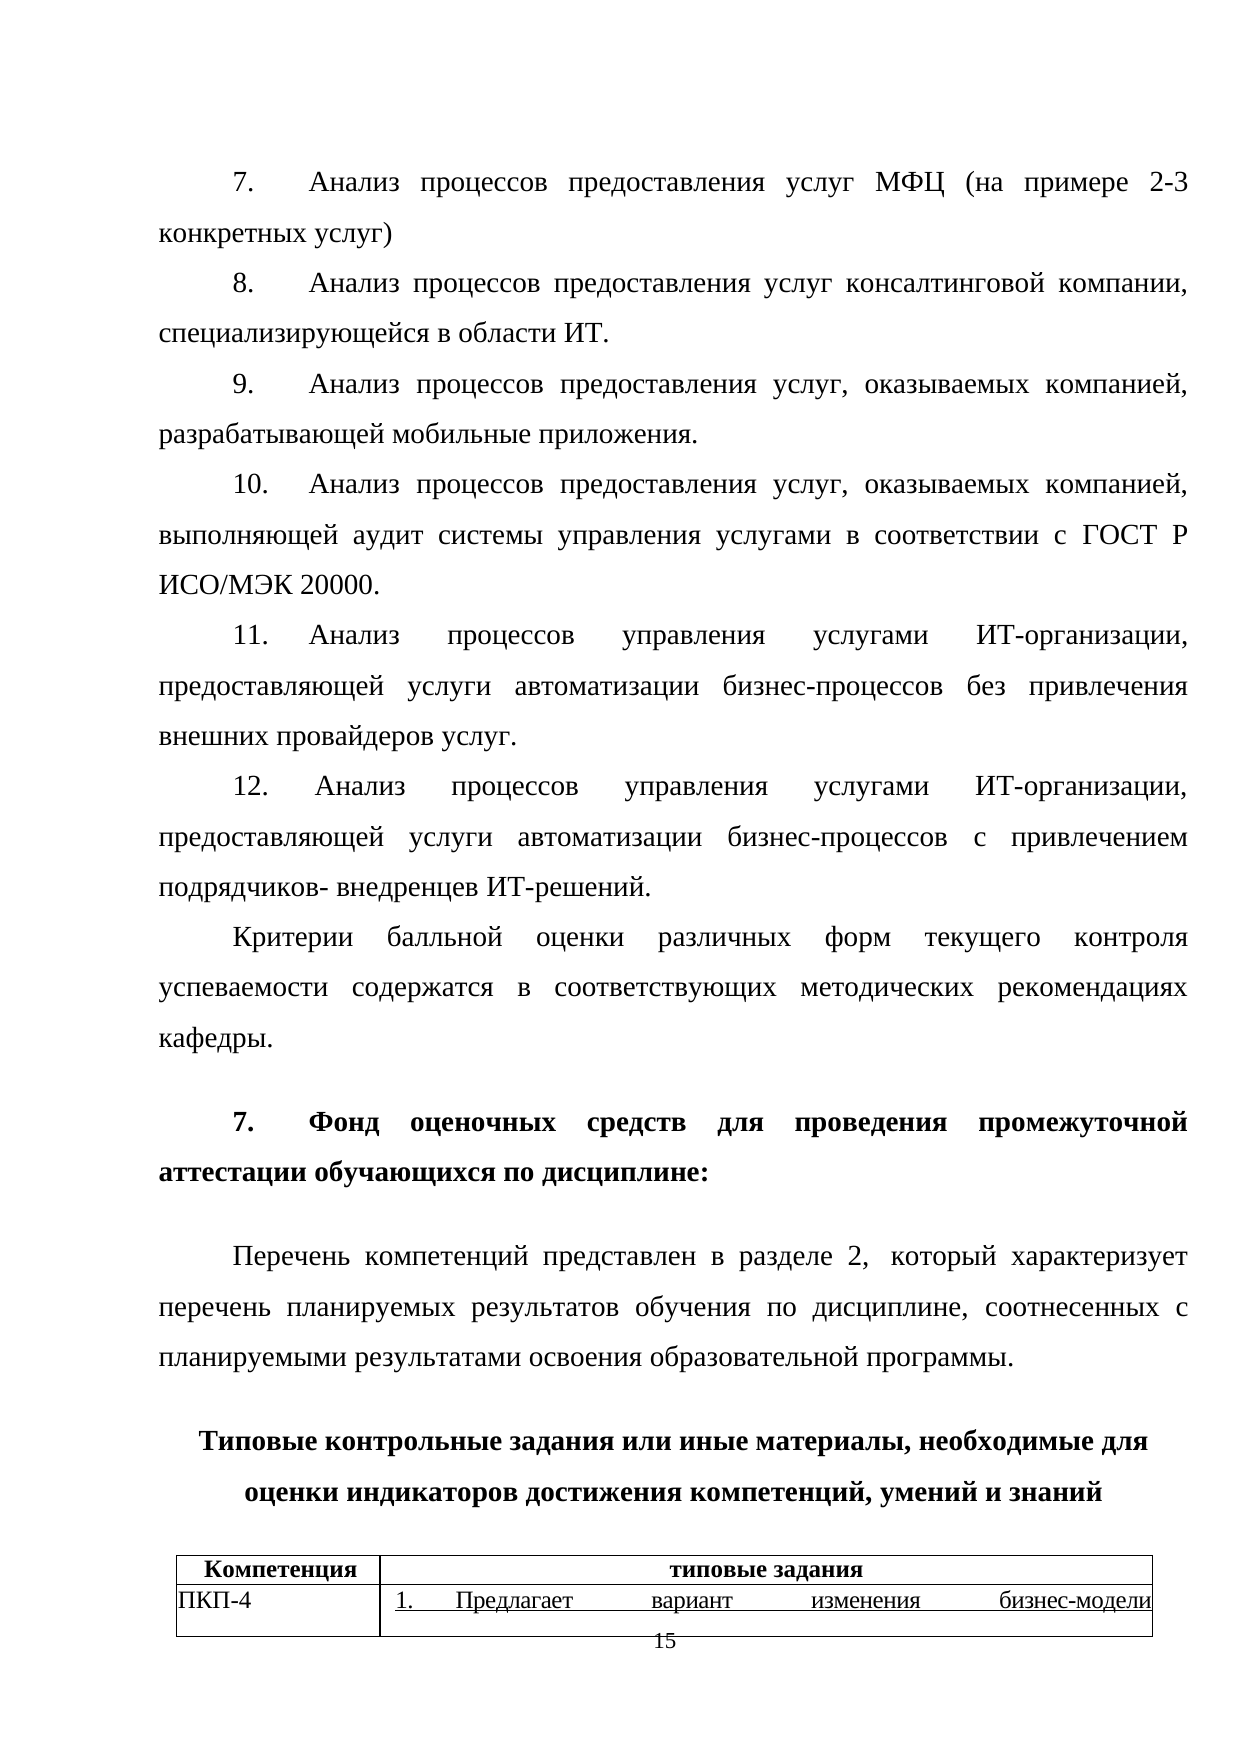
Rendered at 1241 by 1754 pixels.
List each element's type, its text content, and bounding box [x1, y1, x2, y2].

list Анализ процессов предоставления услуг МФЦ (на примере 2-3 конкретных услуг) [158, 164, 1188, 248]
list Анализ процессов предоставления услуг, оказываемых компанией, выполняющей аудит системы управления услугами в соответствии с ГОСТ Р ИСО/МЭК 20000. [158, 466, 1188, 601]
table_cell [177, 1585, 379, 1636]
list Анализ процессов предоставления услуг, оказываемых компанией, разрабатывающей мобильные приложения. [158, 366, 1188, 450]
table_header типовые задания [381, 1556, 1152, 1584]
text Критерии балльной оценки различных форм текущего контроля успеваемости содержатся в соответствующих методических рекомендациях кафедры. [158, 919, 1188, 1053]
list 12. Анализ процессов управления услугами ИТ-организации, предоставляющей услуги автоматизации бизнес-процессов с привлечением подрядчиков- внедренцев ИТ-решений. [158, 768, 1188, 902]
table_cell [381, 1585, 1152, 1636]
table_header Компетенция [177, 1556, 379, 1584]
text Перечень компетенций представлен в разделе 2, который характеризует перечень планируемых результатов обучения по дисциплине, соотнесенных с планируемыми результатами освоения образовательной программы. [158, 1238, 1188, 1373]
list Анализ процессов управления услугами ИТ-организации, предоставляющей услуги автоматизации бизнес-процессов без привлечения внешних провайдеров услуг. [158, 617, 1188, 752]
subtitle Типовые контрольные задания или иные материалы, необходимые для оценки индикаторов достижения компетенций, умений и знаний [158, 1423, 1188, 1507]
list Анализ процессов предоставления услуг консалтинговой компании, специализирующейся в области ИТ. [158, 265, 1188, 349]
subtitle Фонд оценочных средств для проведения промежуточной аттестации обучающихся по дисциплине: [158, 1104, 1188, 1188]
